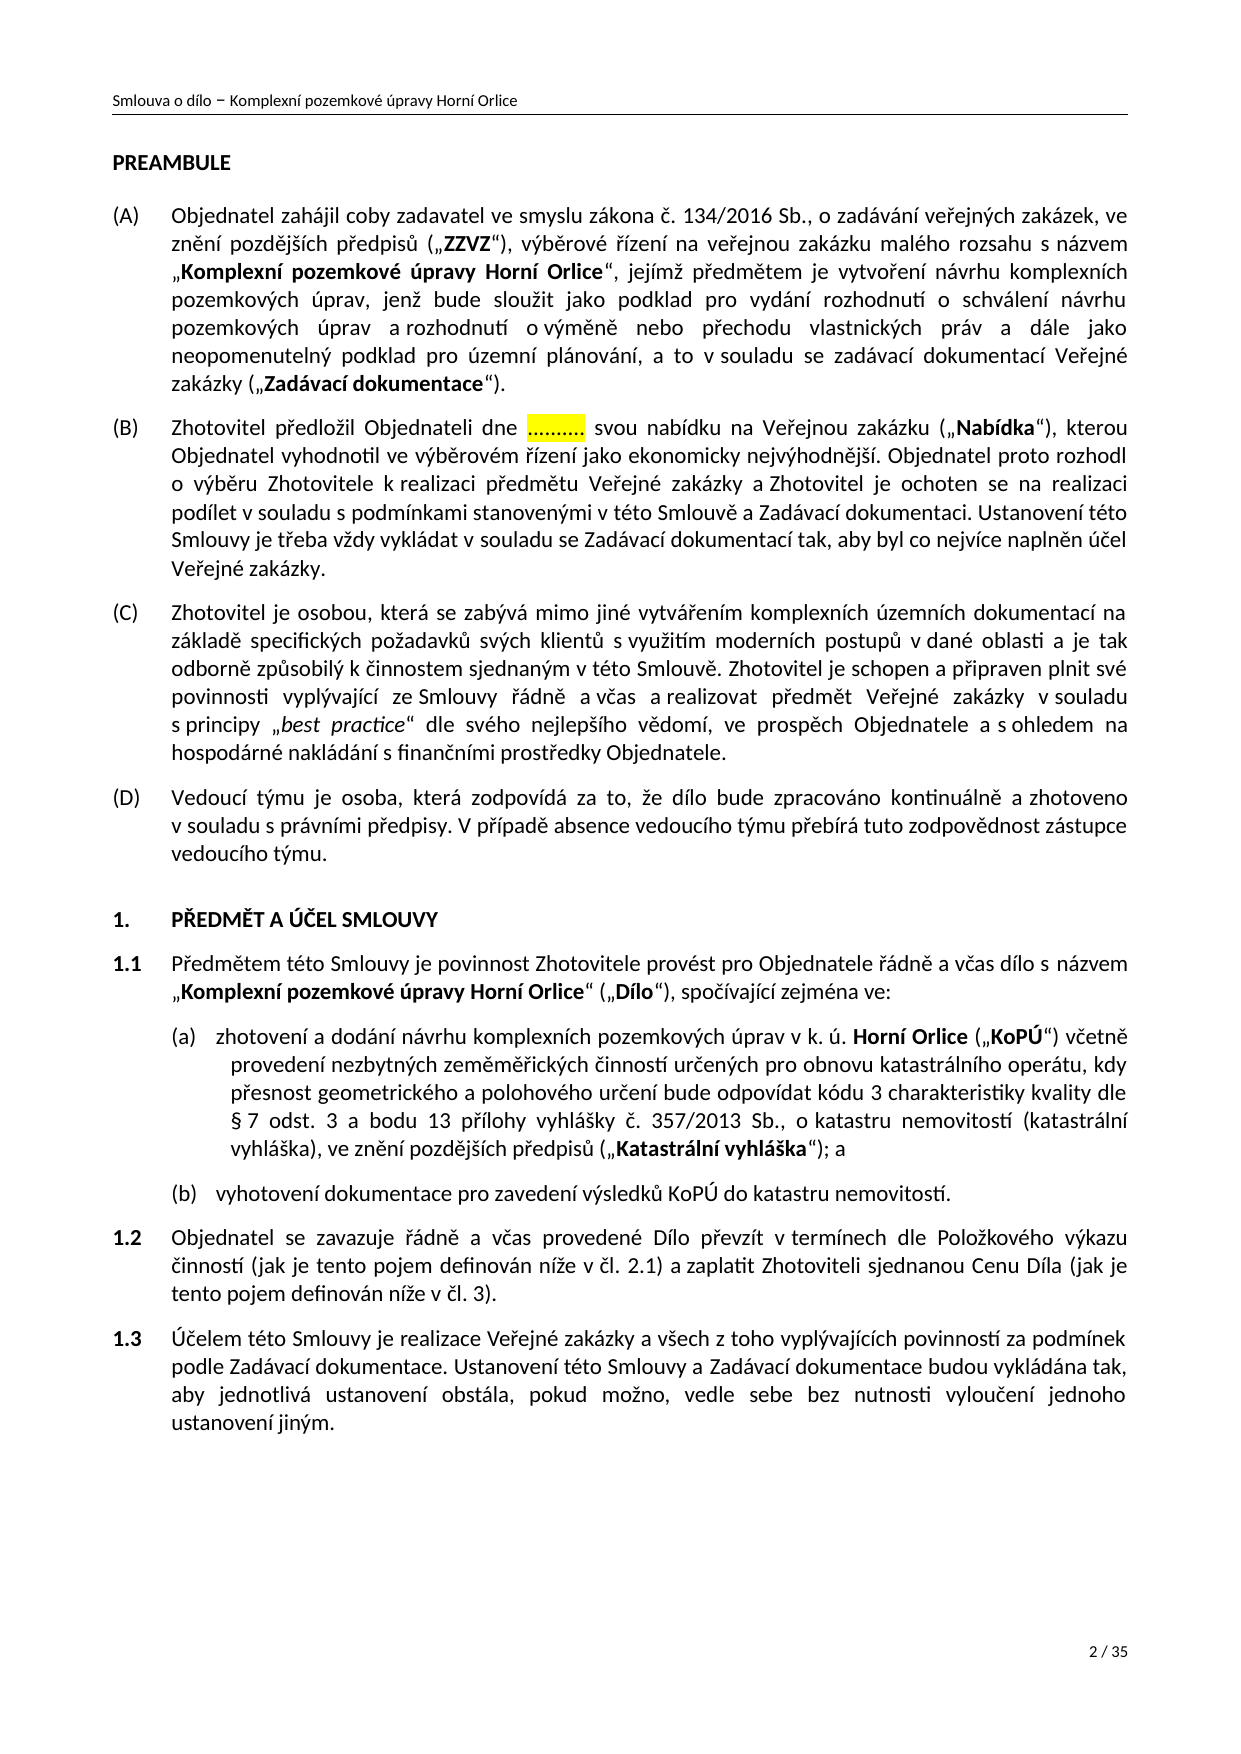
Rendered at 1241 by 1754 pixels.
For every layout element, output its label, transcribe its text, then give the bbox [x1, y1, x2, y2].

subtitle Preambule [112, 148, 1128, 176]
text Objednatel zahájil coby zadavatel ve smyslu zákona č. 134/2016 Sb., o zadávání veřejných zakázek, ve znění pozdějších předpisů („ZZVZ“), výběrové řízení na veřejnou zakázku malého rozsahu s názvem „Komplexní pozemkové úpravy Horní Orlice“, jejímž předmětem je vytvoření návrhu komplexních pozemkových úprav, jenž bude sloužit jako podklad pro vydání rozhodnutí o schválení návrhu pozemkových úprav a rozhodnutí o výměně nebo přechodu vlastnických práv a dále jako neopomenutelný podklad pro územní plánování, a to v souladu se zadávací dokumentací Veřejné zakázky („Zadávací dokumentace“). [112, 201, 1128, 397]
text Předmět a účel smlouvy [112, 905, 1128, 933]
text zhotovení a dodání návrhu komplexních pozemkových úprav v k. ú. Horní Orlice („KoPÚ“) včetně provedení nezbytných zeměměřických činností určených pro obnovu katastrálního operátu, kdy přesnost geometrického a polohového určení bude odpovídat kódu 3 charakteristiky kvality dle § 7 odst. 3 a bodu 13 přílohy vyhlášky č. 357/2013 Sb., o katastru nemovitostí (katastrální vyhláška), ve znění pozdějších předpisů („Katastrální vyhláška“); a [171, 1022, 1128, 1162]
text Zhotovitel je osobou, která se zabývá mimo jiné vytvářením komplexních územních dokumentací na základě specifických požadavků svých klientů s využitím moderních postupů v dané oblasti a je tak odborně způsobilý k činnostem sjednaným v této Smlouvě. Zhotovitel je schopen a připraven plnit své povinnosti vyplývající ze Smlouvy řádně a včas a realizovat předmět Veřejné zakázky v souladu s principy „best practice“ dle svého nejlepšího vědomí, ve prospěch Objednatele a s ohledem na hospodárné nakládání s finančními prostředky Objednatele. [112, 598, 1128, 766]
text Účelem této Smlouvy je realizace Veřejné zakázky a všech z toho vyplývajících povinností za podmínek podle Zadávací dokumentace. Ustanovení této Smlouvy a Zadávací dokumentace budou vykládána tak, aby jednotlivá ustanovení obstála, pokud možno, vedle sebe bez nutnosti vyloučení jednoho ustanovení jiným. [112, 1324, 1128, 1436]
text Vedoucí týmu je osoba, která zodpovídá za to, že dílo bude zpracováno kontinuálně a zhotoveno v souladu s právními předpisy. V případě absence vedoucího týmu přebírá tuto zodpovědnost zástupce vedoucího týmu. [112, 783, 1128, 867]
text Předmětem této Smlouvy je povinnost Zhotovitele provést pro Objednatele řádně a včas dílo s názvem „Komplexní pozemkové úpravy Horní Orlice“ („Dílo“), spočívající zejména ve: [112, 949, 1128, 1005]
text Objednatel se zavazuje řádně a včas provedené Dílo převzít v termínech dle Položkového výkazu činností (jak je tento pojem definován níže v čl. 2.1) a zaplatit Zhotoviteli sjednanou Cenu Díla (jak je tento pojem definován níže v čl. 3). [112, 1223, 1128, 1308]
text vyhotovení dokumentace pro zavedení výsledků KoPÚ do katastru nemovitostí. [171, 1179, 1128, 1207]
text Zhotovitel předložil Objednateli dne .......... svou nabídku na Veřejnou zakázku („Nabídka“), kterou Objednatel vyhodnotil ve výběrovém řízení jako ekonomicky nejvýhodnější. Objednatel proto rozhodl o výběru Zhotovitele k realizaci předmětu Veřejné zakázky a Zhotovitel je ochoten se na realizaci podílet v souladu s podmínkami stanovenými v této Smlouvě a Zadávací dokumentaci. Ustanovení této Smlouvy je třeba vždy vykládat v souladu se Zadávací dokumentací tak, aby byl co nejvíce naplněn účel Veřejné zakázky. [112, 413, 1128, 582]
